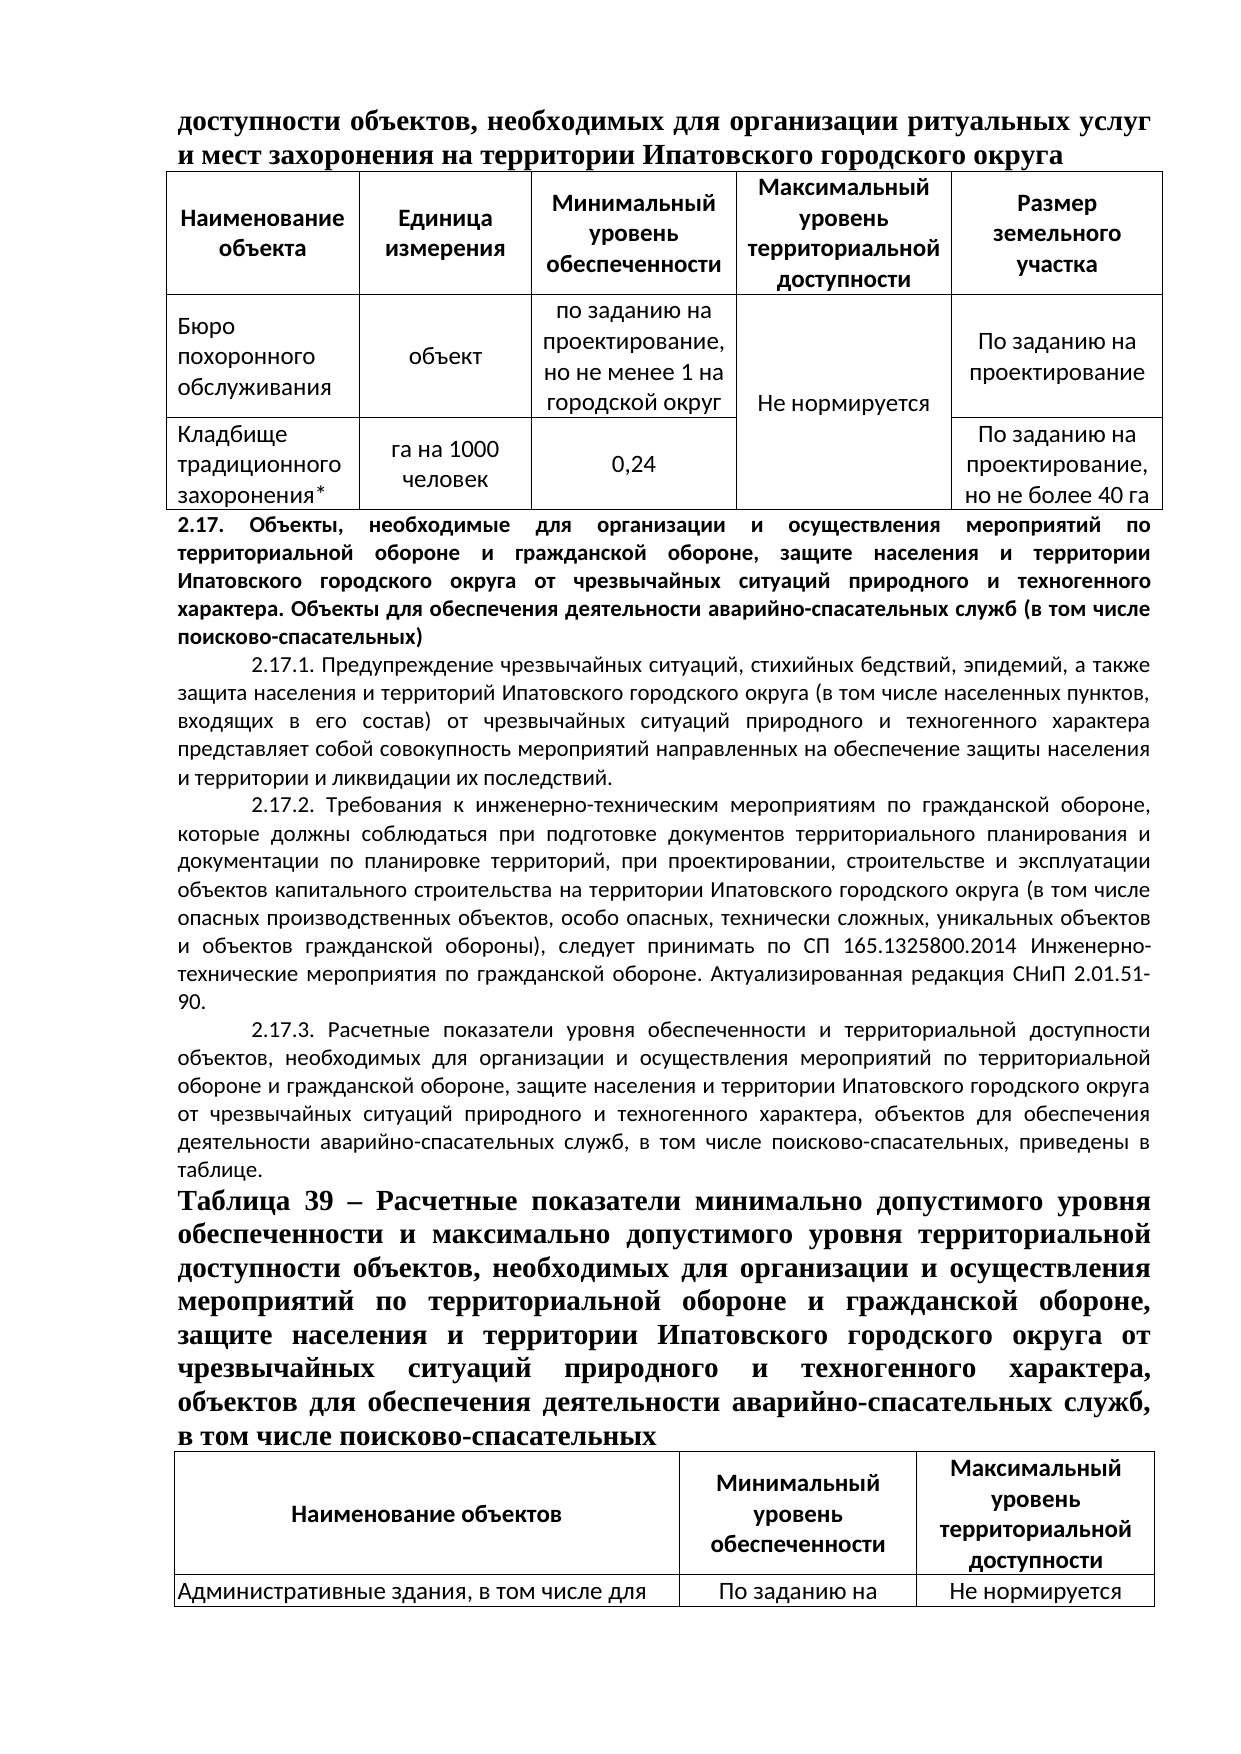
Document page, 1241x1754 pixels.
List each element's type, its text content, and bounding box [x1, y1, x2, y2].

text 2.17.3. Расчетные показатели уровня обеспеченности и территориальной доступности объектов, необходимых для организации и осуществления мероприятий по территориальной обороне и гражданской обороне, защите населения и территории Ипатовского городского округа от чрезвычайных ситуаций природного и техногенного характера, объектов для обеспечения деятельности аварийно-спасательных служб, в том числе поисково-спасательных, приведены в таблице. [177, 1015, 1152, 1183]
table_header Наименование объекта [167, 172, 359, 294]
text Таблица 39 – Расчетные показатели минимально допустимого уровня обеспеченности и максимально допустимого уровня территориальной доступности объектов, необходимых для организации и осуществления мероприятий по территориальной обороне и гражданской обороне, защите населения и территории Ипатовского городского округа от чрезвычайных ситуаций природного и техногенного характера, объектов для обеспечения деятельности аварийно-спасательных служб, в том числе поисково-спасательных [177, 1183, 1152, 1451]
text 2.17.1. Предупреждение чрезвычайных ситуаций, стихийных бедствий, эпидемий, а также защита населения и территорий Ипатовского городского округа (в том числе населенных пунктов, входящих в его состав) от чрезвычайных ситуаций природного и техногенного характера представляет собой совокупность мероприятий направленных на обеспечение защиты населения и территории и ликвидации их последствий. [177, 651, 1152, 791]
table_header Единица измерения [360, 172, 531, 294]
table_cell Не нормируется [917, 1575, 1154, 1606]
table_cell по заданию на проектирование, но не менее 1 на городской округ [532, 295, 736, 417]
table_cell Не нормируется [737, 295, 951, 509]
table_cell По заданию на проектирование, но не более 40 га [952, 418, 1162, 509]
table_header Размер земельного участка [952, 172, 1162, 294]
table_header Наименование объектов [175, 1452, 679, 1574]
table_cell Кладбище традиционного захоронения* [167, 418, 359, 509]
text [177, 103, 1152, 171]
table_header Минимальный уровень обеспеченности [680, 1452, 916, 1574]
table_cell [175, 1575, 679, 1606]
table_header Минимальный уровень обеспеченности [532, 172, 736, 294]
table_cell По заданию на проектирование [952, 295, 1162, 417]
table_header Максимальный уровень территориальной доступности [737, 172, 951, 294]
table_header Максимальный уровень территориальной доступности [917, 1452, 1154, 1574]
table_cell объект [360, 295, 531, 417]
table_cell 0,24 [532, 418, 736, 509]
text 2.17.2. Требования к инженерно-техническим мероприятиям по гражданской обороне, которые должны соблюдаться при подготовке документов территориального планирования и документации по планировке территорий, при проектировании, строительстве и эксплуатации объектов капитального строительства на территории Ипатовского городского округа (в том числе опасных производственных объектов, особо опасных, технически сложных, уникальных объектов и объектов гражданской обороны), следует принимать по СП 165.1325800.2014 Инженерно-технические мероприятия по гражданской обороне. Актуализированная редакция СНиП 2.01.51-90. [177, 791, 1152, 1015]
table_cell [680, 1575, 916, 1606]
text 2.17. Объекты, необходимые для организации и осуществления мероприятий по территориальной обороне и гражданской обороне, защите населения и территории Ипатовского городского округа от чрезвычайных ситуаций природного и техногенного характера. Объекты для обеспечения деятельности аварийно-спасательных служб (в том числе поисково-спасательных) [177, 510, 1152, 651]
table_cell га на 1000 человек [360, 418, 531, 509]
table_cell Бюро похоронного обслуживания [167, 295, 359, 417]
